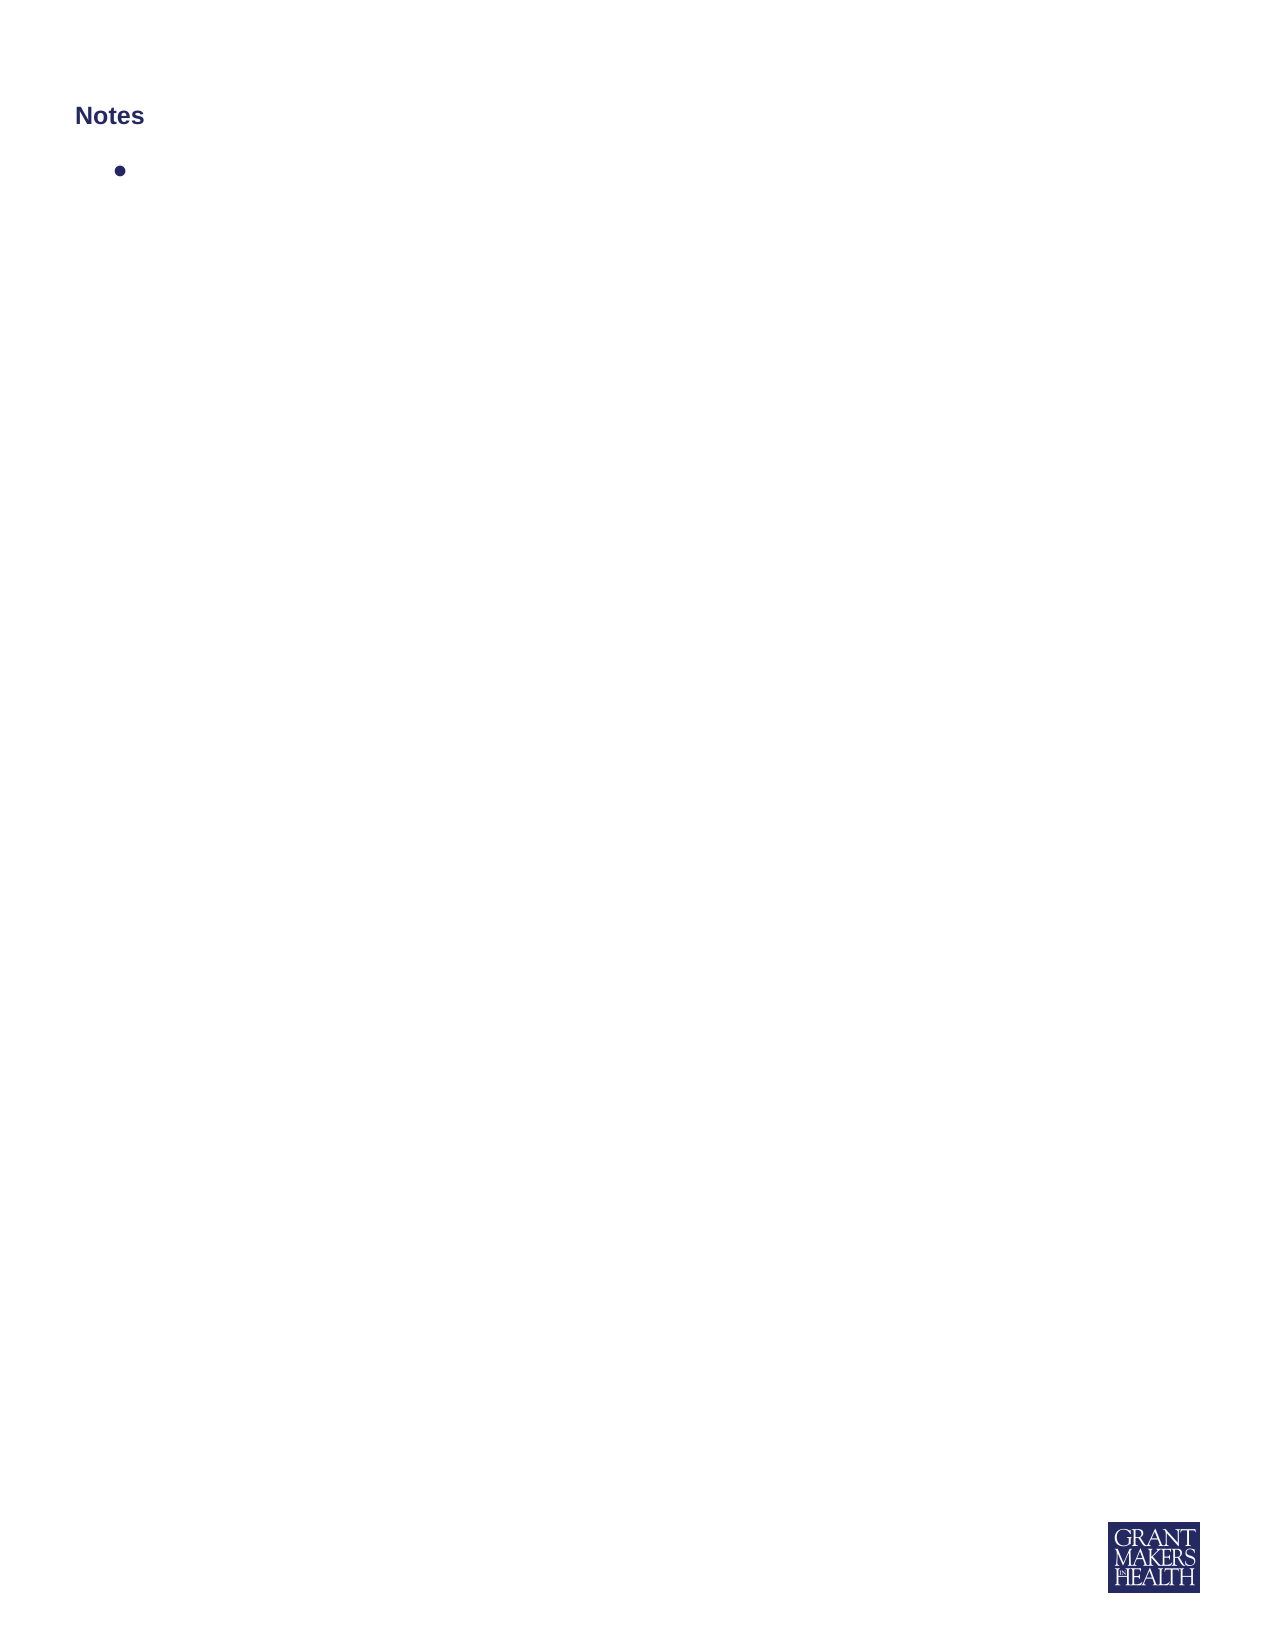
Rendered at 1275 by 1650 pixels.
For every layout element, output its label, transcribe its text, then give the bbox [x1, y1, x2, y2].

picture [1108, 1522, 1200, 1593]
text Notes [75, 101, 1200, 130]
